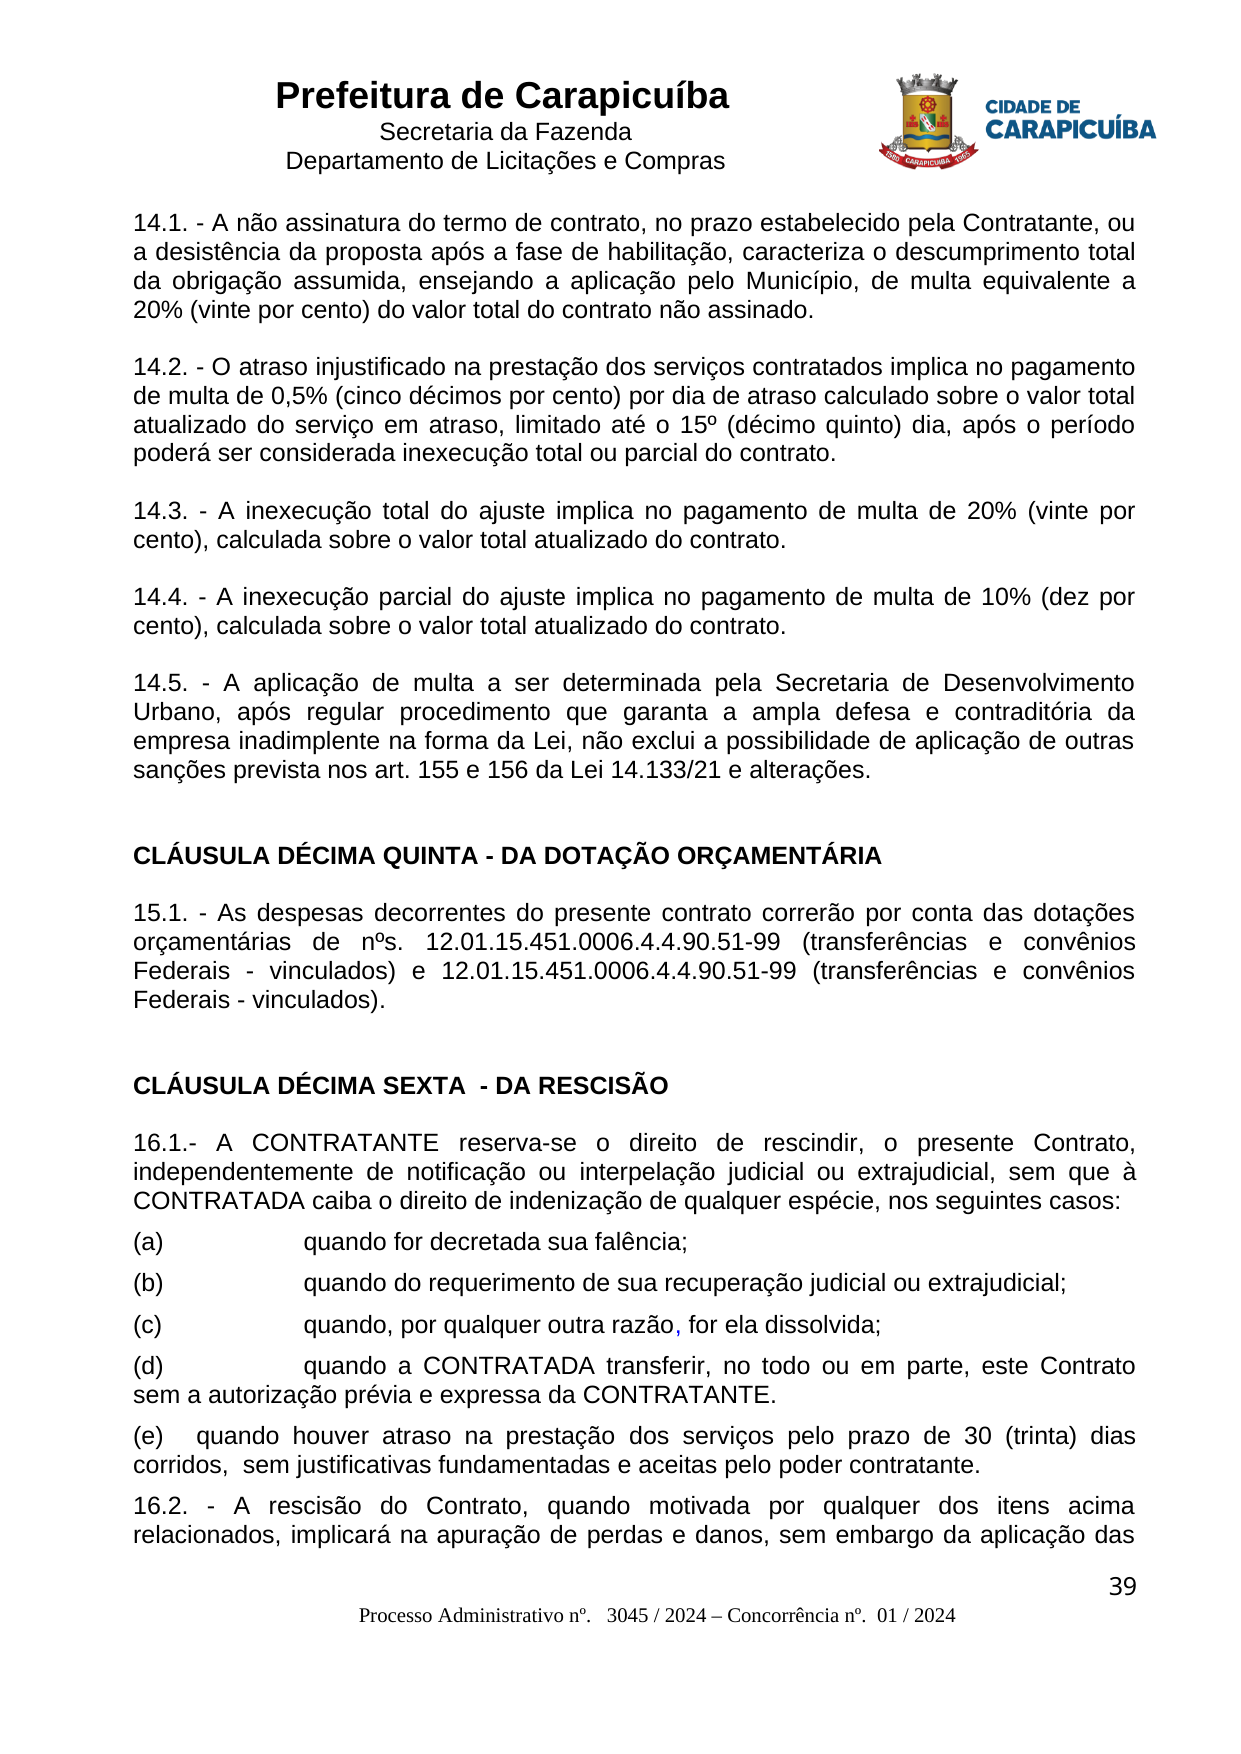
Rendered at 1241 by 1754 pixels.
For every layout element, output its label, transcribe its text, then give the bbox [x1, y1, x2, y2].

list quando houver atraso na prestação dos serviços pelo prazo de 30 (trinta) dias corridos, sem justificativas fundamentadas e aceitas pelo poder contratante. [133, 1421, 1137, 1478]
text CLÁUSULA DÉCIMA QUINTA - DA DOTAÇÃO ORÇAMENTÁRIA [133, 841, 1137, 870]
text 14.2. - O atraso injustificado na prestação dos serviços contratados implica no pagamento de multa de 0,5% (cinco décimos por cento) por dia de atraso calculado sobre o valor total atualizado do serviço em atraso, limitado até o 15º (décimo quinto) dia, após o período poderá ser considerada inexecução total ou parcial do contrato. [133, 352, 1137, 467]
list quando do requerimento de sua recuperação judicial ou extrajudicial; [133, 1268, 1137, 1297]
list quando a CONTRATADA transferir, no todo ou em parte, este Contrato sem a autorização prévia e expressa da CONTRATANTE. [133, 1351, 1137, 1408]
list quando for decretada sua falência; [133, 1227, 1137, 1256]
text 15.1. - As despesas decorrentes do presente contrato correrão por conta das dotações orçamentárias de nºs. 12.01.15.451.0006.4.4.90.51-99 (transferências e convênios Federais - vinculados) e 12.01.15.451.0006.4.4.90.51-99 (transferências e convênios Federais - vinculados). [133, 898, 1137, 1013]
text CLÁUSULA DÉCIMA SEXTA - DA RESCISÃO [133, 1071, 1137, 1100]
text 14.4. - A inexecução parcial do ajuste implica no pagamento de multa de 10% (dez por cento), calculada sobre o valor total atualizado do contrato. [133, 582, 1137, 640]
list quando, por qualquer outra razão, for ela dissolvida; [133, 1310, 1137, 1338]
text 14.3. - A inexecução total do ajuste implica no pagamento de multa de 20% (vinte por cento), calculada sobre o valor total atualizado do contrato. [133, 496, 1137, 553]
text 14.5. - A aplicação de multa a ser determinada pela Secretaria de Desenvolvimento Urbano, após regular procedimento que garanta a ampla defesa e contraditória da empresa inadimplente na forma da Lei, não exclui a possibilidade de aplicação de outras sanções prevista nos art. 155 e 156 da Lei 14.133/21 e alterações. [133, 668, 1137, 783]
text 16.1.- A CONTRATANTE reserva-se o direito de rescindir, o presente Contrato, independentemente de notificação ou interpelação judicial ou extrajudicial, sem que à CONTRATADA caiba o direito de indenização de qualquer espécie, nos seguintes casos: [133, 1128, 1137, 1215]
picture [877, 65, 1159, 172]
text 14.1. - A não assinatura do termo de contrato, no prazo estabelecido pela Contratante, ou a desistência da proposta após a fase de habilitação, caracteriza o descumprimento total da obrigação assumida, ensejando a aplicação pelo Município, de multa equivalente a 20% (vinte por cento) do valor total do contrato não assinado. [133, 208, 1137, 323]
